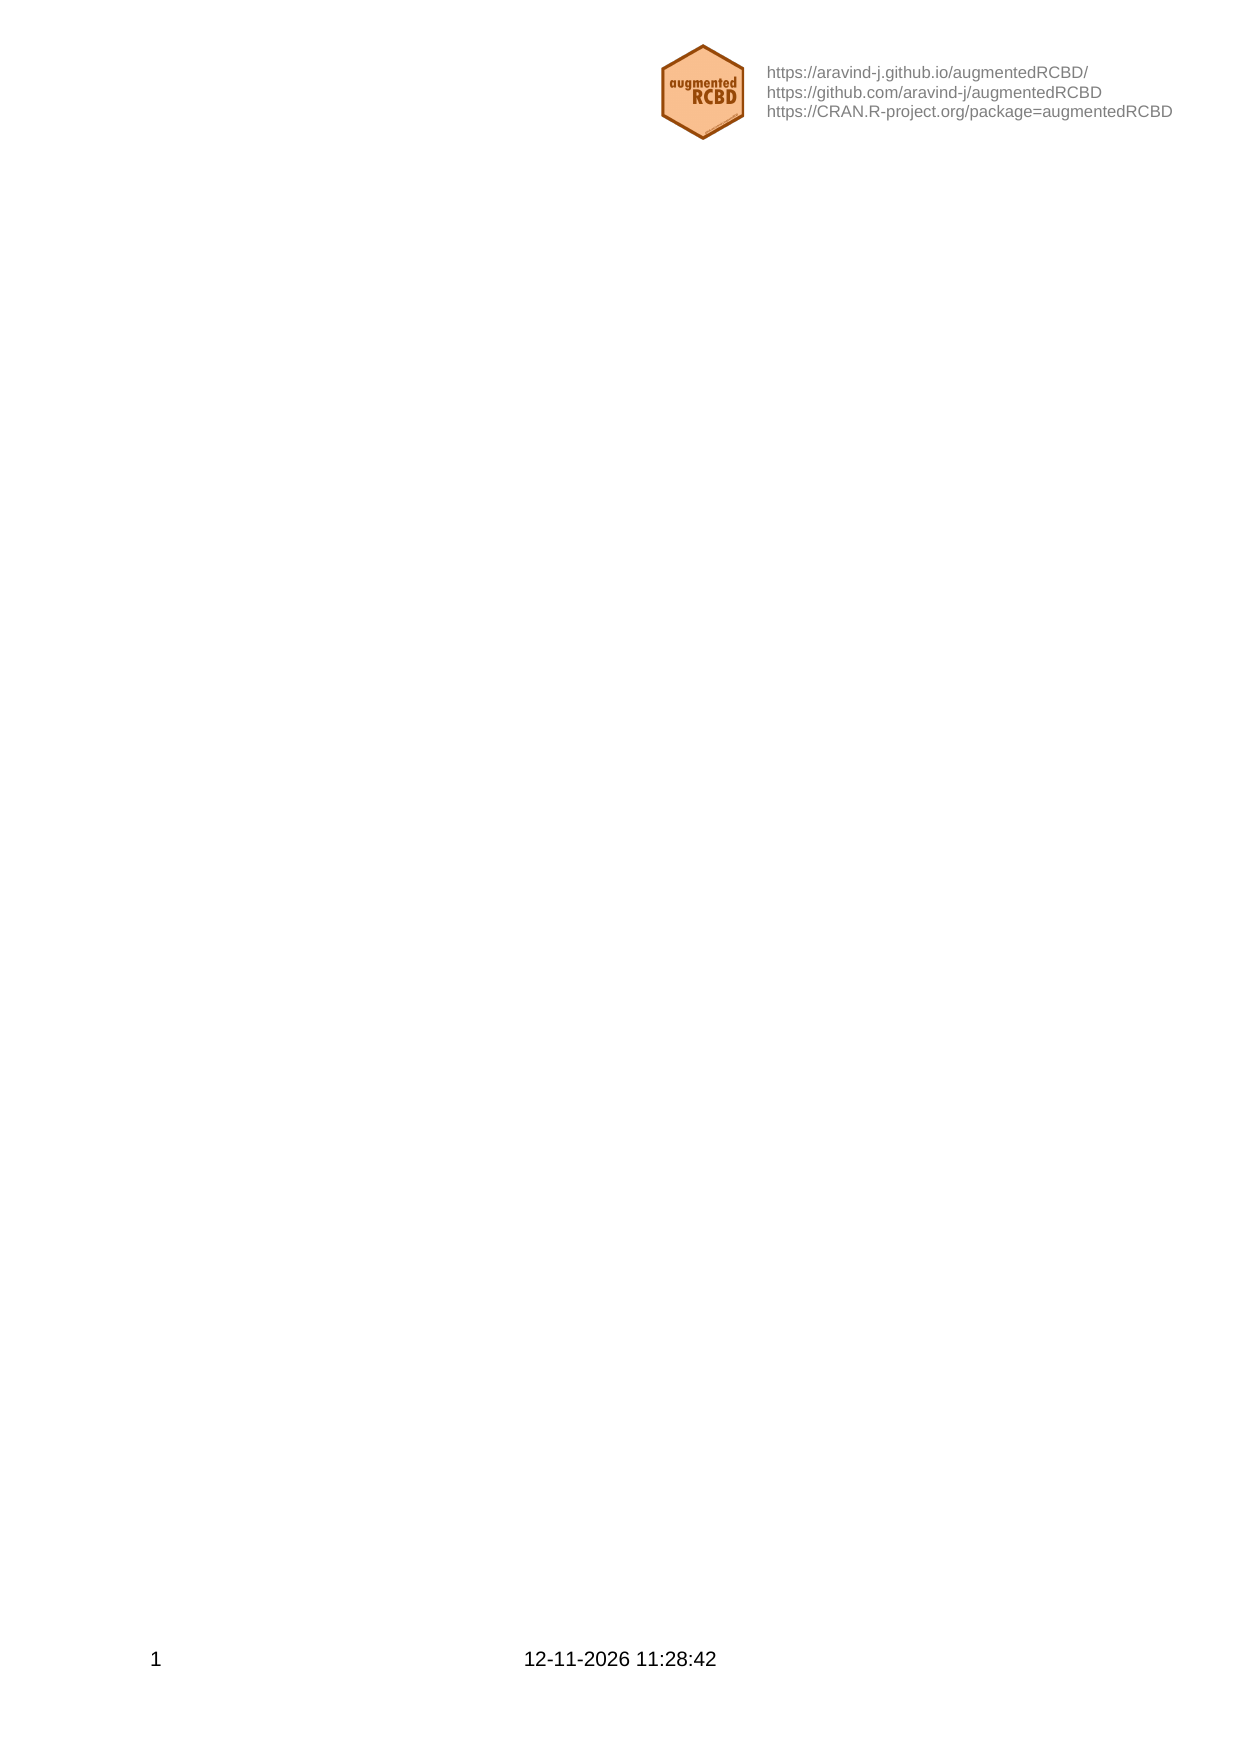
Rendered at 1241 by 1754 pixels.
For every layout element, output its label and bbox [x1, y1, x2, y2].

picture [661, 44, 745, 140]
